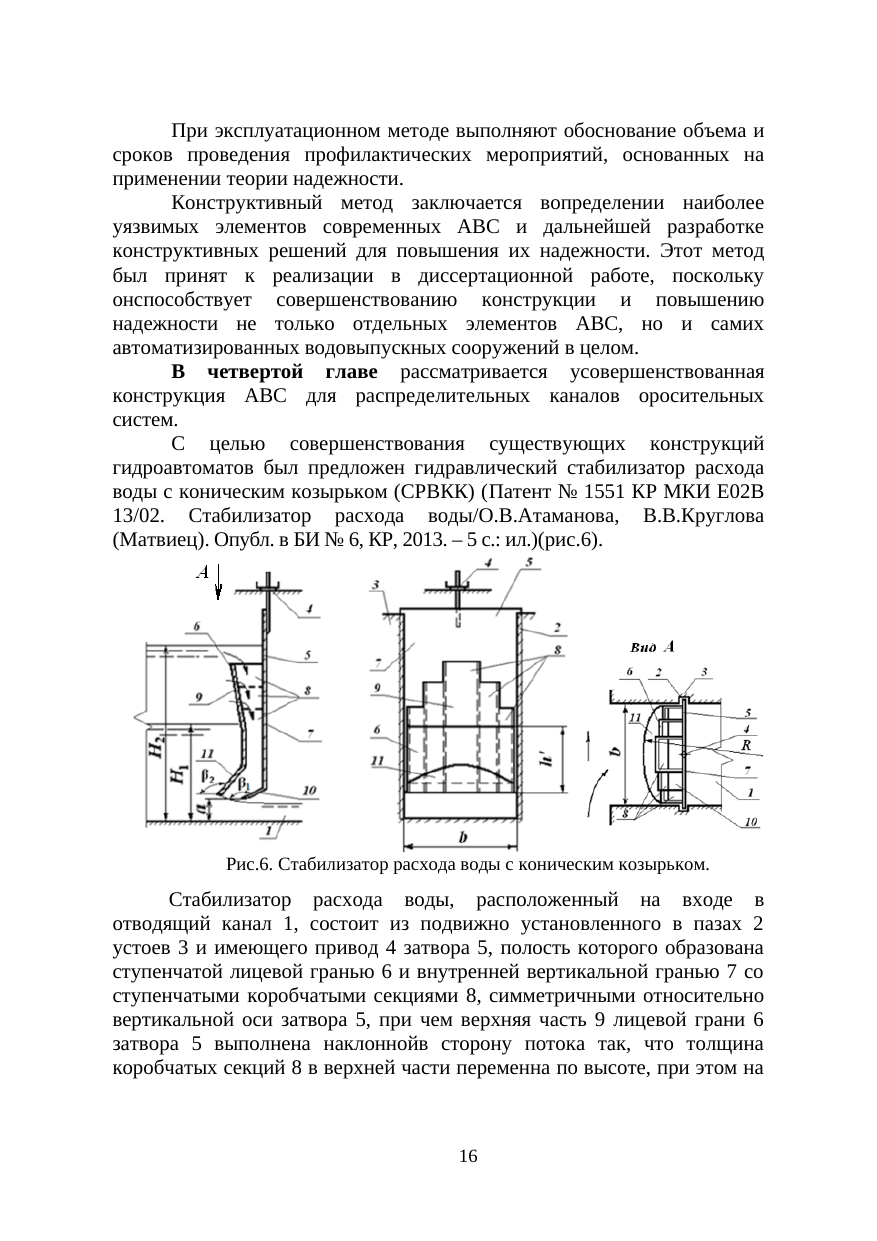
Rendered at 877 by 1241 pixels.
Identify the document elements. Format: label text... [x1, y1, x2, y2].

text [112, 886, 765, 1079]
text С целью совершенствования существующих конструкций гидроавтоматов был предложен гидравлический стабилизатор расхода воды с коническим козырьком (СРВКК) (Патент № 1551 КР МКИ Е02В 13/02. Стабилизатор расхода воды/О.В.Атаманова, В.В.Круглова (Матвиец). Опубл. в БИ № 6, КР, 2013. – 5 с.: ил.)(рис.6). [112, 431, 765, 551]
text При эксплуатационном методе выполняют обоснование объема и сроков проведения профилактических мероприятий, основанных на применении теории надежности. [112, 118, 765, 190]
text В четвертой главе рассматривается усовершенствованная конструкция АВС для распределительных каналов оросительных систем. [112, 359, 765, 431]
text Рис.6. Стабилизатор расхода воды с коническим козырьком. [112, 853, 765, 874]
text Конструктивный метод заключается вопределении наиболее уязвимых элементов современных АВС и дальнейшей разработке конструктивных решений для повышения их надежности. Этот метод был принят к реализации в диссертационной работе, поскольку онспособствует совершенствованию конструкции и повышению надежности не только отдельных элементов АВС, но и самих автоматизированных водовыпускных сооружений в целом. [112, 190, 765, 359]
picture [113, 551, 764, 853]
